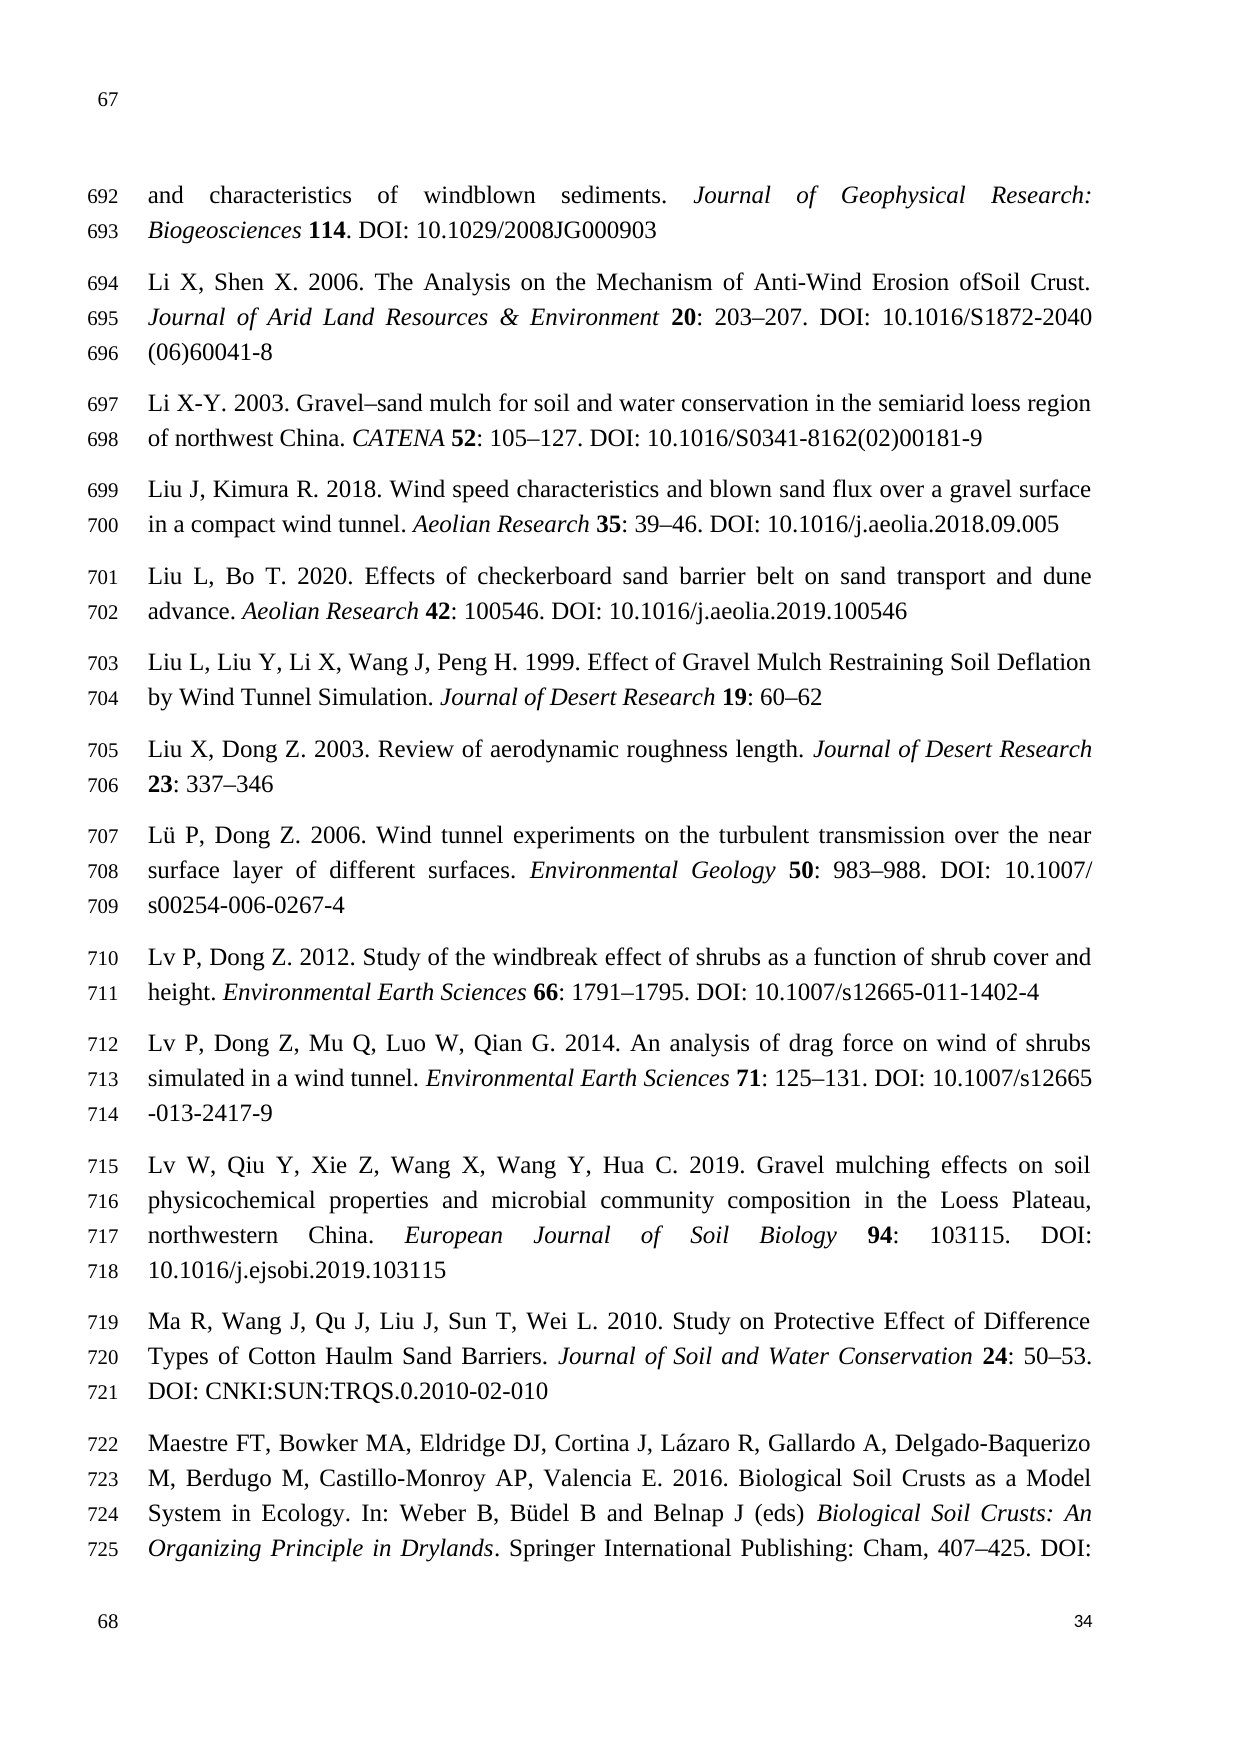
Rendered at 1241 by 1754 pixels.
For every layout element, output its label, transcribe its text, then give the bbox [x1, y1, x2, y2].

text Ma R, Wang J, Qu J, Liu J, Sun T, Wei L. 2010. Study on Protective Effect of Difference Types of Cotton Haulm Sand Barriers. Journal of Soil and Water Conservation 24: 50–53. DOI: CNKI:SUN:TRQS.0.2010-02-010 [148, 1304, 1092, 1407]
text Liu L, Bo T. 2020. Effects of checkerboard sand barrier belt on sand transport and dune advance. Aeolian Research 42: 100546. DOI: 10.1016/j.aeolia.2019.100546 [148, 559, 1092, 627]
text Li X, Shen X. 2006. The Analysis on the Mechanism of Anti-Wind Erosion ofSoil Crust. Journal of Arid Land Resources & Environment 20: 203–207. DOI: 10.1016/S1872-2040 (06)60041-8 [148, 265, 1092, 367]
text Liu X, Dong Z. 2003. Review of aerodynamic roughness length. Journal of Desert Research 23: 337–346 [148, 732, 1092, 799]
text Lv P, Dong Z. 2012. Study of the windbreak effect of shrubs as a function of shrub cover and height. Environmental Earth Sciences 66: 1791–1795. DOI: 10.1007/s12665-011-1402-4 [148, 940, 1092, 1007]
text Lü P, Dong Z. 2006. Wind tunnel experiments on the turbulent transmission over the near surface layer of different surfaces. Environmental Geology 50: 983–988. DOI: 10.1007/ s00254-006-0267-4 [148, 818, 1092, 921]
text Liu J, Kimura R. 2018. Wind speed characteristics and blown sand flux over a gravel surface in a compact wind tunnel. Aeolian Research 35: 39–46. DOI: 10.1016/j.aeolia.2018.09.005 [148, 473, 1092, 540]
text Lv P, Dong Z, Mu Q, Luo W, Qian G. 2014. An analysis of drag force on wind of shrubs simulated in a wind tunnel. Environmental Earth Sciences 71: 125–131. DOI: 10.1007/s12665 -013-2417-9 [148, 1026, 1092, 1129]
text Liu L, Liu Y, Li X, Wang J, Peng H. 1999. Effect of Gravel Mulch Restraining Soil Deflation by Wind Tunnel Simulation. Journal of Desert Research 19: 60–62 [148, 646, 1092, 713]
text Lv W, Qiu Y, Xie Z, Wang X, Wang Y, Hua C. 2019. Gravel mulching effects on soil physicochemical properties and microbial community composition in the Loess Plateau, northwestern China. European Journal of Soil Biology 94: 103115. DOI: 10.1016/j.ejsobi.2019.103115 [148, 1148, 1092, 1285]
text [148, 178, 1092, 246]
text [148, 1426, 1092, 1563]
text Li X-Y. 2003. Gravel–sand mulch for soil and water conservation in the semiarid loess region of northwest China. CATENA 52: 105–127. DOI: 10.1016/S0341-8162(02)00181-9 [148, 386, 1092, 454]
